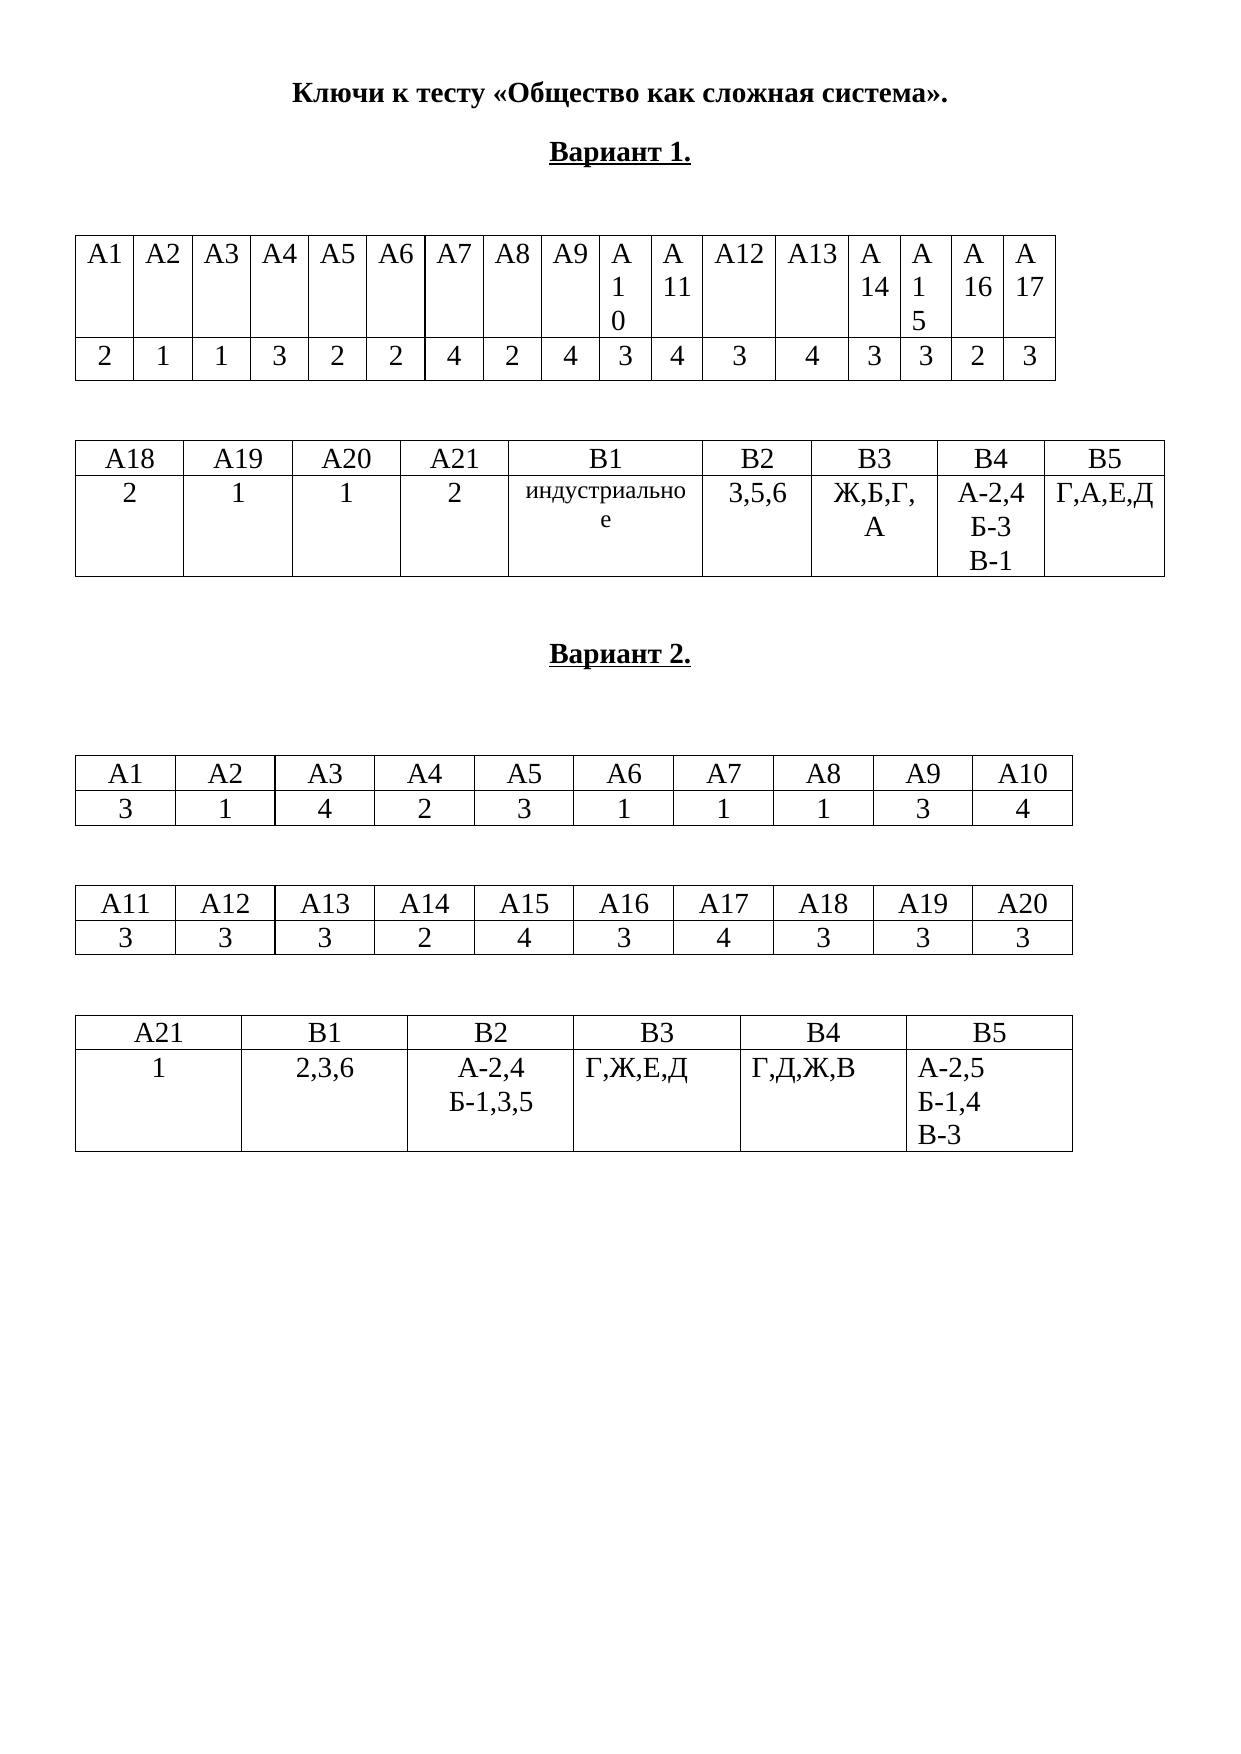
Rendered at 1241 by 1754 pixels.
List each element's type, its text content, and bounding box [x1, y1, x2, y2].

table_cell 2 [76, 476, 183, 576]
table_header А18 [76, 441, 183, 474]
table_header В5 [1045, 441, 1164, 474]
table_cell 1 [574, 791, 673, 824]
table_header А9 [874, 756, 972, 790]
table_header А4 [251, 236, 308, 337]
table_cell 3 [600, 338, 651, 379]
table_cell Ж,Б,Г,А [812, 476, 937, 576]
table_header А14 [375, 886, 474, 919]
table_cell 3,5,6 [703, 476, 811, 576]
table_header А21 [401, 441, 508, 474]
table_cell Г,Д,Ж,В [741, 1050, 906, 1151]
table_header А 15 [901, 236, 951, 337]
table_header А 16 [952, 236, 1003, 337]
table_cell 3 [76, 791, 175, 824]
table_header А12 [703, 236, 775, 337]
table_header А13 [276, 886, 374, 919]
table_cell Г,Ж,Е,Д [574, 1050, 740, 1151]
table_cell 2 [309, 338, 366, 379]
table_header А1 [76, 756, 175, 790]
table_header А3 [276, 756, 374, 790]
table_header А15 [475, 886, 573, 919]
table_cell 3 [574, 921, 673, 954]
table_header А19 [184, 441, 292, 474]
table_cell 3 [76, 921, 175, 954]
table_cell 2 [401, 476, 508, 576]
table_cell 2,3,6 [242, 1050, 407, 1151]
table_header В3 [574, 1016, 740, 1049]
table_header А2 [134, 236, 192, 337]
table_header А 17 [1004, 236, 1055, 337]
table_header А1 [76, 236, 133, 337]
table_header А5 [309, 236, 366, 337]
table_cell А-2,4 Б-1,3,5 [408, 1050, 573, 1151]
table_header А8 [484, 236, 541, 337]
table_cell 4 [674, 921, 773, 954]
table_header В2 [408, 1016, 573, 1049]
table_cell 3 [176, 921, 274, 954]
table_cell 2 [952, 338, 1003, 379]
table_header А18 [774, 886, 873, 919]
table_cell 1 [193, 338, 250, 379]
table_header А5 [475, 756, 573, 790]
table_cell 1 [674, 791, 773, 824]
table_cell 2 [375, 791, 474, 824]
table_header А6 [367, 236, 424, 337]
table_cell индустриальное [509, 476, 702, 576]
table_header В3 [812, 441, 937, 474]
table_header В4 [741, 1016, 906, 1049]
table_header А9 [542, 236, 599, 337]
table_cell 1 [176, 791, 274, 824]
table_header А 11 [652, 236, 702, 337]
table_header А7 [426, 236, 483, 337]
table_cell 2 [375, 921, 474, 954]
table_header А2 [176, 756, 274, 790]
table_cell 3 [874, 921, 972, 954]
table_header А12 [176, 886, 274, 919]
table_cell 4 [973, 791, 1072, 824]
table_cell 1 [774, 791, 873, 824]
table_cell 2 [484, 338, 541, 379]
table_cell 3 [774, 921, 873, 954]
table_header А11 [76, 886, 175, 919]
table_header В5 [907, 1016, 1072, 1049]
table_header А20 [293, 441, 400, 474]
table_cell 4 [475, 921, 573, 954]
table_cell 3 [901, 338, 951, 379]
table_cell 2 [76, 338, 133, 379]
table_cell 2 [367, 338, 424, 379]
table_cell 3 [849, 338, 900, 379]
table_cell 3 [276, 921, 374, 954]
table_header А4 [375, 756, 474, 790]
text Ключи к тесту «Общество как сложная система». [75, 75, 1165, 108]
table_cell 3 [703, 338, 775, 379]
table_header А 10 [600, 236, 651, 337]
table_cell 1 [134, 338, 192, 379]
table_header А 14 [849, 236, 900, 337]
table_header В4 [938, 441, 1044, 474]
table_header А10 [973, 756, 1072, 790]
table_cell 4 [426, 338, 483, 379]
text Вариант 2. [75, 637, 1165, 670]
table_cell 3 [475, 791, 573, 824]
table_header А21 [76, 1016, 241, 1049]
text Вариант 1. [75, 134, 1165, 168]
table_header А3 [193, 236, 250, 337]
table_cell Г,А,Е,Д [1045, 476, 1164, 576]
table_cell 4 [276, 791, 374, 824]
table_cell А-2,4 Б-3 В-1 [938, 476, 1044, 576]
table_cell 3 [973, 921, 1072, 954]
table_header В1 [242, 1016, 407, 1049]
table_header В2 [703, 441, 811, 474]
table_header А7 [674, 756, 773, 790]
table_cell 4 [776, 338, 848, 379]
table_header А8 [774, 756, 873, 790]
table_cell 3 [1004, 338, 1055, 379]
table_cell 3 [251, 338, 308, 379]
table_cell 1 [293, 476, 400, 576]
table_cell 4 [652, 338, 702, 379]
table_header А6 [574, 756, 673, 790]
table_header А20 [973, 886, 1072, 919]
table_cell 4 [542, 338, 599, 379]
table_cell 3 [874, 791, 972, 824]
table_cell 1 [76, 1050, 241, 1151]
table_cell А-2,5 Б-1,4 В-3 [907, 1050, 1072, 1151]
table_header А19 [874, 886, 972, 919]
table_header А17 [674, 886, 773, 919]
table_cell 1 [184, 476, 292, 576]
table_header В1 [509, 441, 702, 474]
table_header А13 [776, 236, 848, 337]
table_header А16 [574, 886, 673, 919]
